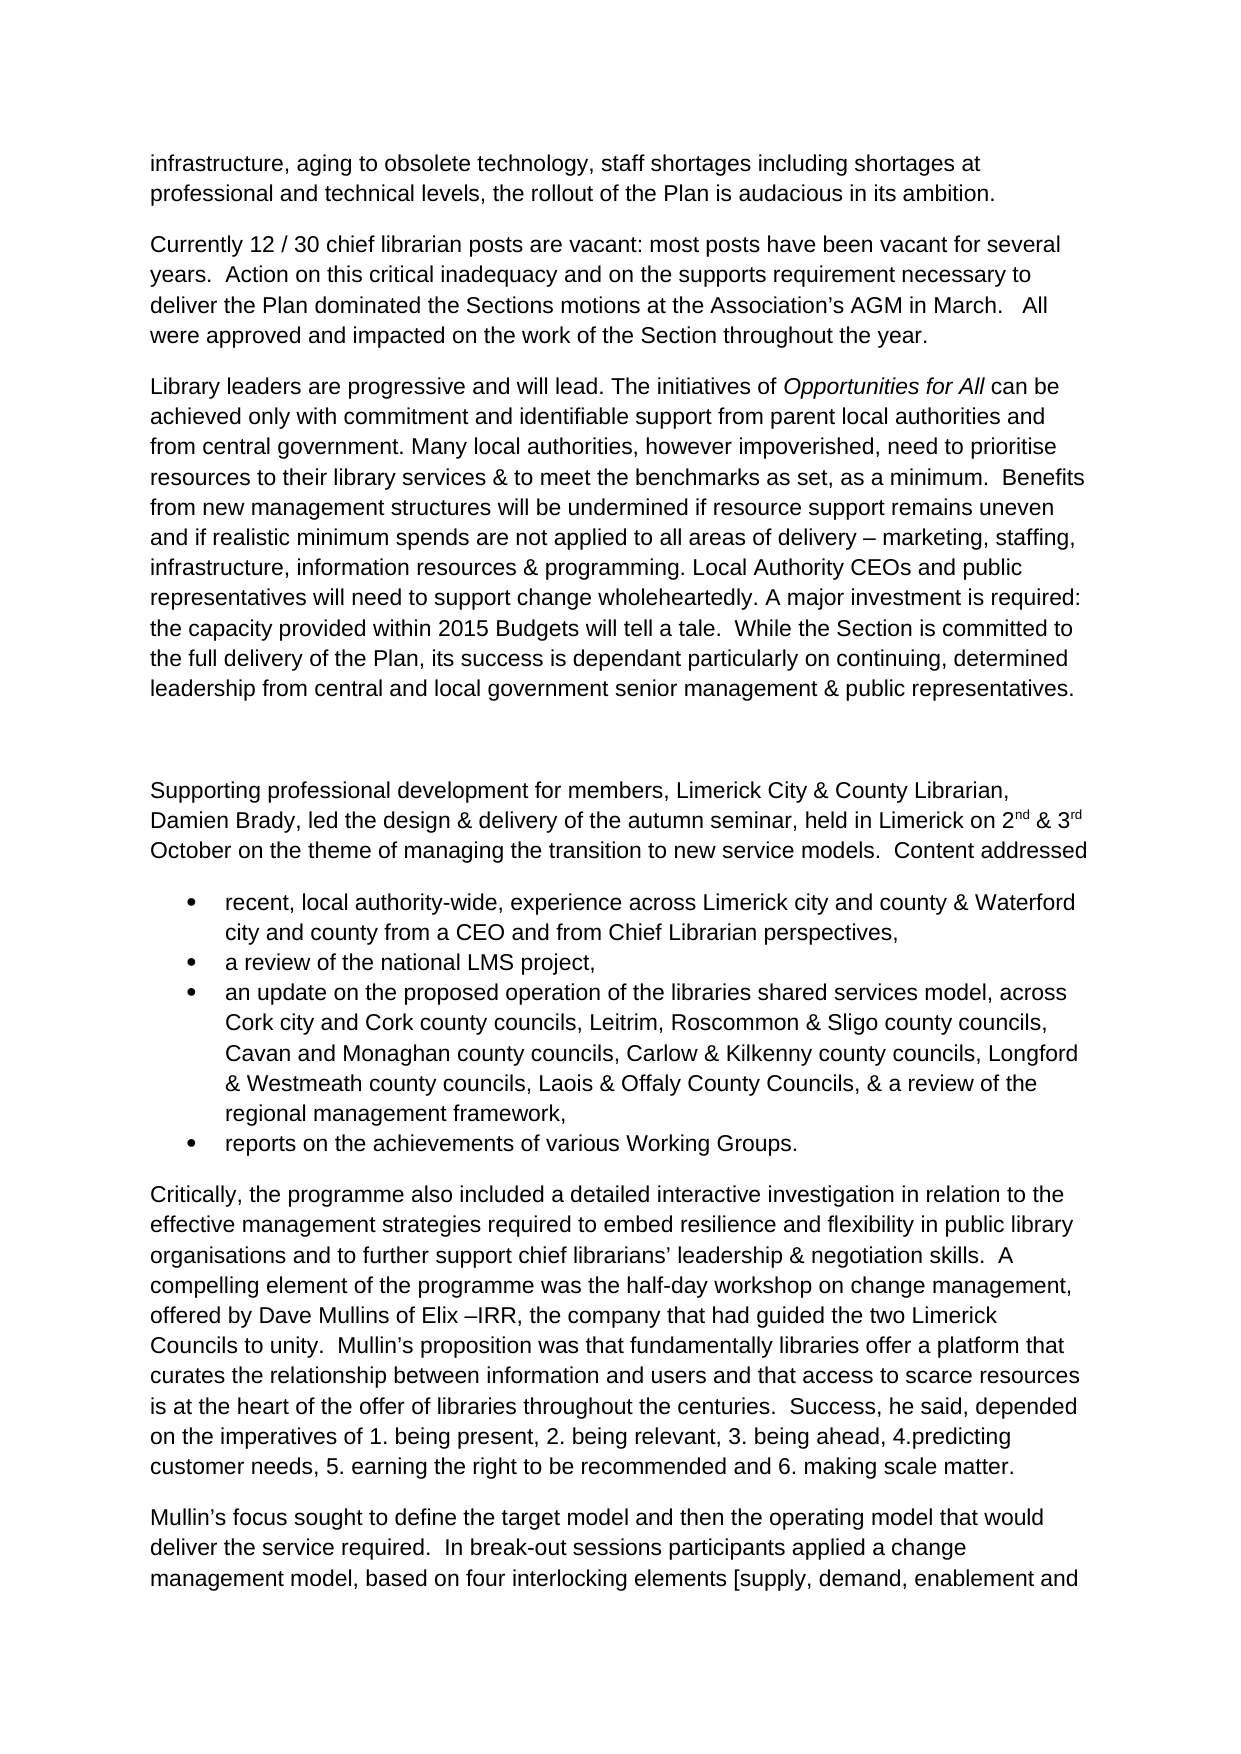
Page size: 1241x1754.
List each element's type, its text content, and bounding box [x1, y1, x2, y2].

text Supporting professional development for members, Limerick City & County Librarian, Damien Brady, led the design & delivery of the autumn seminar, held in Limerick on 2nd & 3rd October on the theme of managing the transition to new service models. Content addressed [150, 777, 1090, 864]
text Currently 12 / 30 chief librarian posts are vacant: most posts have been vacant for several years. Action on this critical inadequacy and on the supports requirement necessary to deliver the Plan dominated the Sections motions at the Association’s AGM in March. All were approved and impacted on the work of the Section throughout the year. [150, 231, 1090, 348]
text Library leaders are progressive and will lead. The initiatives of Opportunities for All can be achieved only with commitment and identifiable support from parent local authorities and from central government. Many local authorities, however impoverished, need to prioritise resources to their library services & to meet the benchmarks as set, as a minimum. Benefits from new management structures will be undermined if resource support remains uneven and if realistic minimum spends are not applied to all areas of delivery – marketing, staffing, infrastructure, information resources & programming. Local Authority CEOs and public representatives will need to support change wholeheartedly. A major investment is required: the capacity provided within 2015 Budgets will tell a tale. While the Section is committed to the full delivery of the Plan, its success is dependant particularly on continuing, determined leadership from central and local government senior management & public representatives. [150, 373, 1090, 701]
list a review of the national LMS project, [187, 949, 1090, 975]
list reports on the achievements of various Working Groups. [187, 1130, 1090, 1157]
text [150, 150, 1090, 207]
list recent, local authority-wide, experience across Limerick city and county & Waterford city and county from a CEO and from Chief Librarian perspectives, [187, 888, 1090, 945]
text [150, 1504, 1090, 1591]
list an update on the proposed operation of the libraries shared services model, across Cork city and Cork county councils, Leitrim, Roscommon & Sligo county councils, Cavan and Monaghan county councils, Carlow & Kilkenny county councils, Longford & Westmeath county councils, Laois & Offaly County Councils, & a review of the regional management framework, [187, 979, 1090, 1126]
text Critically, the programme also included a detailed interactive investigation in relation to the effective management strategies required to embed resilience and flexibility in public library organisations and to further support chief librarians’ leadership & negotiation skills. A compelling element of the programme was the half-day workshop on change management, offered by Dave Mullins of Elix –IRR, the company that had guided the two Limerick Councils to unity. Mullin’s proposition was that fundamentally libraries offer a platform that curates the relationship between information and users and that access to scarce resources is at the heart of the offer of libraries throughout the centuries. Success, he said, depended on the imperatives of 1. being present, 2. being relevant, 3. being ahead, 4.predicting customer needs, 5. earning the right to be recommended and 6. making scale matter. [150, 1181, 1090, 1479]
